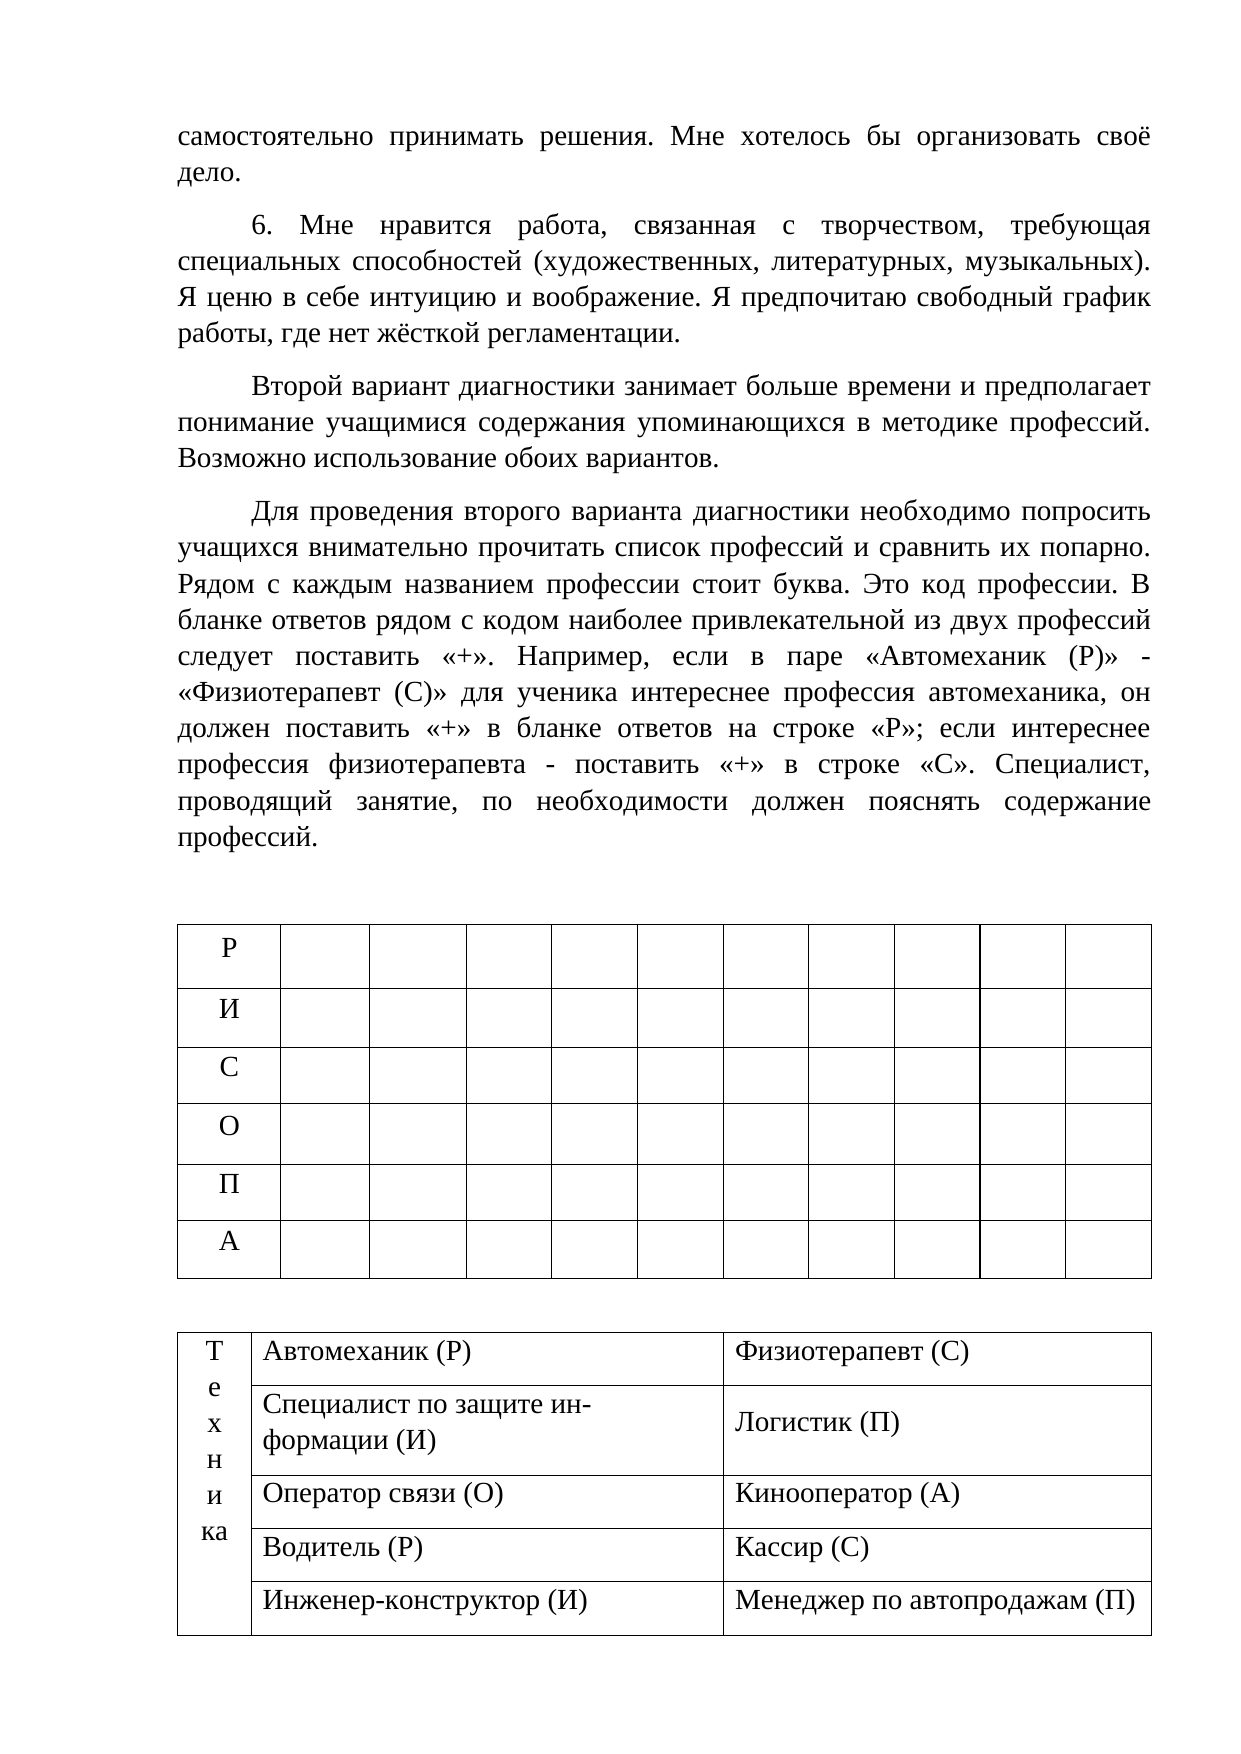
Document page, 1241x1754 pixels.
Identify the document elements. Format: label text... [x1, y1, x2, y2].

table_cell [724, 1104, 808, 1163]
table_cell Водитель (Р) [252, 1529, 723, 1581]
table_cell [895, 989, 979, 1047]
table_header Физиотерапевт (С) [724, 1333, 1151, 1385]
table_cell [370, 1104, 466, 1163]
table_cell [1066, 1048, 1151, 1103]
table_cell Кассир (С) [724, 1529, 1151, 1581]
table_cell [809, 1048, 894, 1103]
table_cell [552, 989, 637, 1047]
table_cell [552, 1104, 637, 1163]
table_cell [1066, 1165, 1151, 1220]
table_cell [981, 1165, 1065, 1220]
table_cell Инженер-конструктор (И) [252, 1582, 723, 1634]
table_cell [638, 1048, 723, 1103]
table_cell С [178, 1048, 280, 1103]
table_cell [724, 1048, 808, 1103]
table_cell [1066, 1221, 1151, 1278]
table_cell [281, 1165, 369, 1220]
table_cell [809, 1104, 894, 1163]
table_cell А [178, 1221, 280, 1278]
table_cell [638, 989, 723, 1047]
table_header [895, 925, 979, 988]
table_cell [281, 1221, 369, 1278]
table_header [1066, 925, 1151, 988]
table_cell [895, 1048, 979, 1103]
table_cell [281, 989, 369, 1047]
table_header [724, 925, 808, 988]
table_cell [467, 989, 551, 1047]
table_cell [809, 989, 894, 1047]
table_cell Менеджер по автопродажам (П) [724, 1582, 1151, 1634]
text Второй вариант диагностики занимает больше времени и предполагает понимание учащимися содержания упоминающихся в методике профессий. Возможно использование обоих вариантов. [177, 368, 1152, 474]
table_cell [895, 1104, 979, 1163]
text Для проведения второго варианта диагностики необходимо попросить учащихся внимательно прочитать список профессий и сравнить их попарно. Рядом с каждым названием профессии стоит буква. Это код профессии. В бланке ответов рядом с кодом наиболее привлекательной из двух профессий следует поставить «+». Например, если в паре «Автомеханик (Р)» - «Физиотерапевт (С)» для ученика интереснее профессия автомеханика, он должен поставить «+» в бланке ответов на строке «P»; если интереснее профессия физиотерапевта - поставить «+» в строке «С». Специалист, проводящий занятие, по необходимости должен пояснять содержание профессий. [177, 493, 1152, 852]
table_cell [809, 1165, 894, 1220]
table_cell [638, 1104, 723, 1163]
table_cell [981, 1104, 1065, 1163]
table_header [281, 925, 369, 988]
text 6. Мне нравится работа, связанная с творчеством, требующая специальных способностей (художественных, литературных, музыкальных). Я ценю в себе интуицию и воображение. Я предпочитаю свободный график работы, где нет жёсткой регламентации. [177, 207, 1152, 349]
table_header [370, 925, 466, 988]
table_cell [724, 1165, 808, 1220]
table_cell Логистик (П) [724, 1386, 1151, 1474]
table_cell [809, 1221, 894, 1278]
table_cell [467, 1048, 551, 1103]
table_cell П [178, 1165, 280, 1220]
table_cell [638, 1221, 723, 1278]
table_cell [552, 1048, 637, 1103]
table_cell Специалист по защите ин-формации (И) [252, 1386, 723, 1474]
table_cell [1066, 1104, 1151, 1163]
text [177, 118, 1152, 188]
table_cell [281, 1104, 369, 1163]
table_cell [724, 1221, 808, 1278]
table_cell [981, 989, 1065, 1047]
table_cell [370, 1165, 466, 1220]
table_cell [467, 1221, 551, 1278]
table_cell [370, 1221, 466, 1278]
table_header Техника [178, 1333, 251, 1634]
table_header Автомеханик (Р) [252, 1333, 723, 1385]
table_cell [552, 1221, 637, 1278]
table_cell [724, 989, 808, 1047]
table_cell Оператор связи (О) [252, 1476, 723, 1528]
table_header [467, 925, 551, 988]
table_cell О [178, 1104, 280, 1163]
table_cell [467, 1104, 551, 1163]
table_header [981, 925, 1065, 988]
table_cell И [178, 989, 280, 1047]
table_cell [552, 1165, 637, 1220]
table_header Р [178, 925, 280, 988]
table_cell [638, 1165, 723, 1220]
table_cell [895, 1221, 979, 1278]
table_header [638, 925, 723, 988]
table_cell [981, 1048, 1065, 1103]
table_cell [281, 1048, 369, 1103]
table_cell [981, 1221, 1065, 1278]
table_cell [1066, 989, 1151, 1047]
table_cell Кинооператор (А) [724, 1476, 1151, 1528]
table_cell [370, 989, 466, 1047]
table_header [809, 925, 894, 988]
table_cell [370, 1048, 466, 1103]
table_cell [895, 1165, 979, 1220]
table_cell [467, 1165, 551, 1220]
table_header [552, 925, 637, 988]
